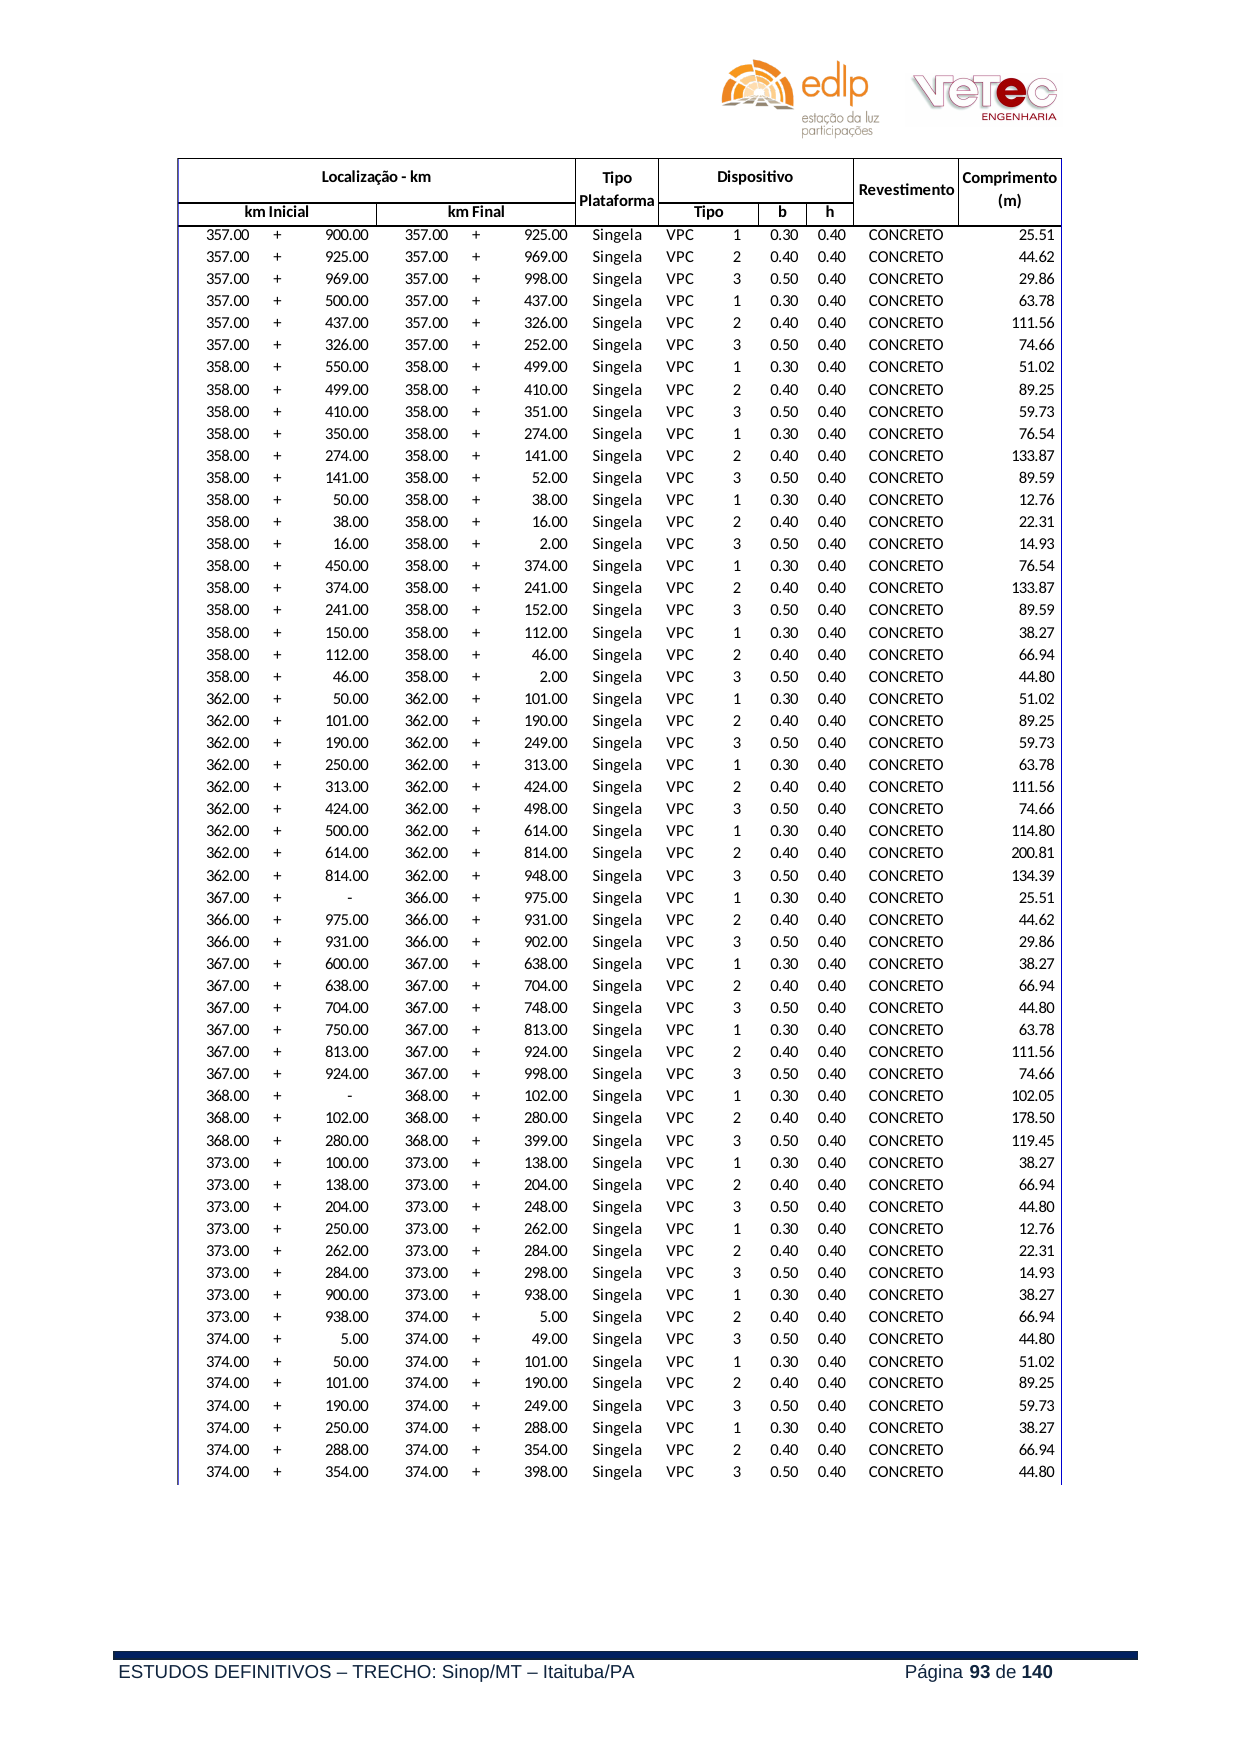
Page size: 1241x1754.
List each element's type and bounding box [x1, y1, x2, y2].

picture [904, 73, 1064, 127]
picture [700, 27, 893, 158]
